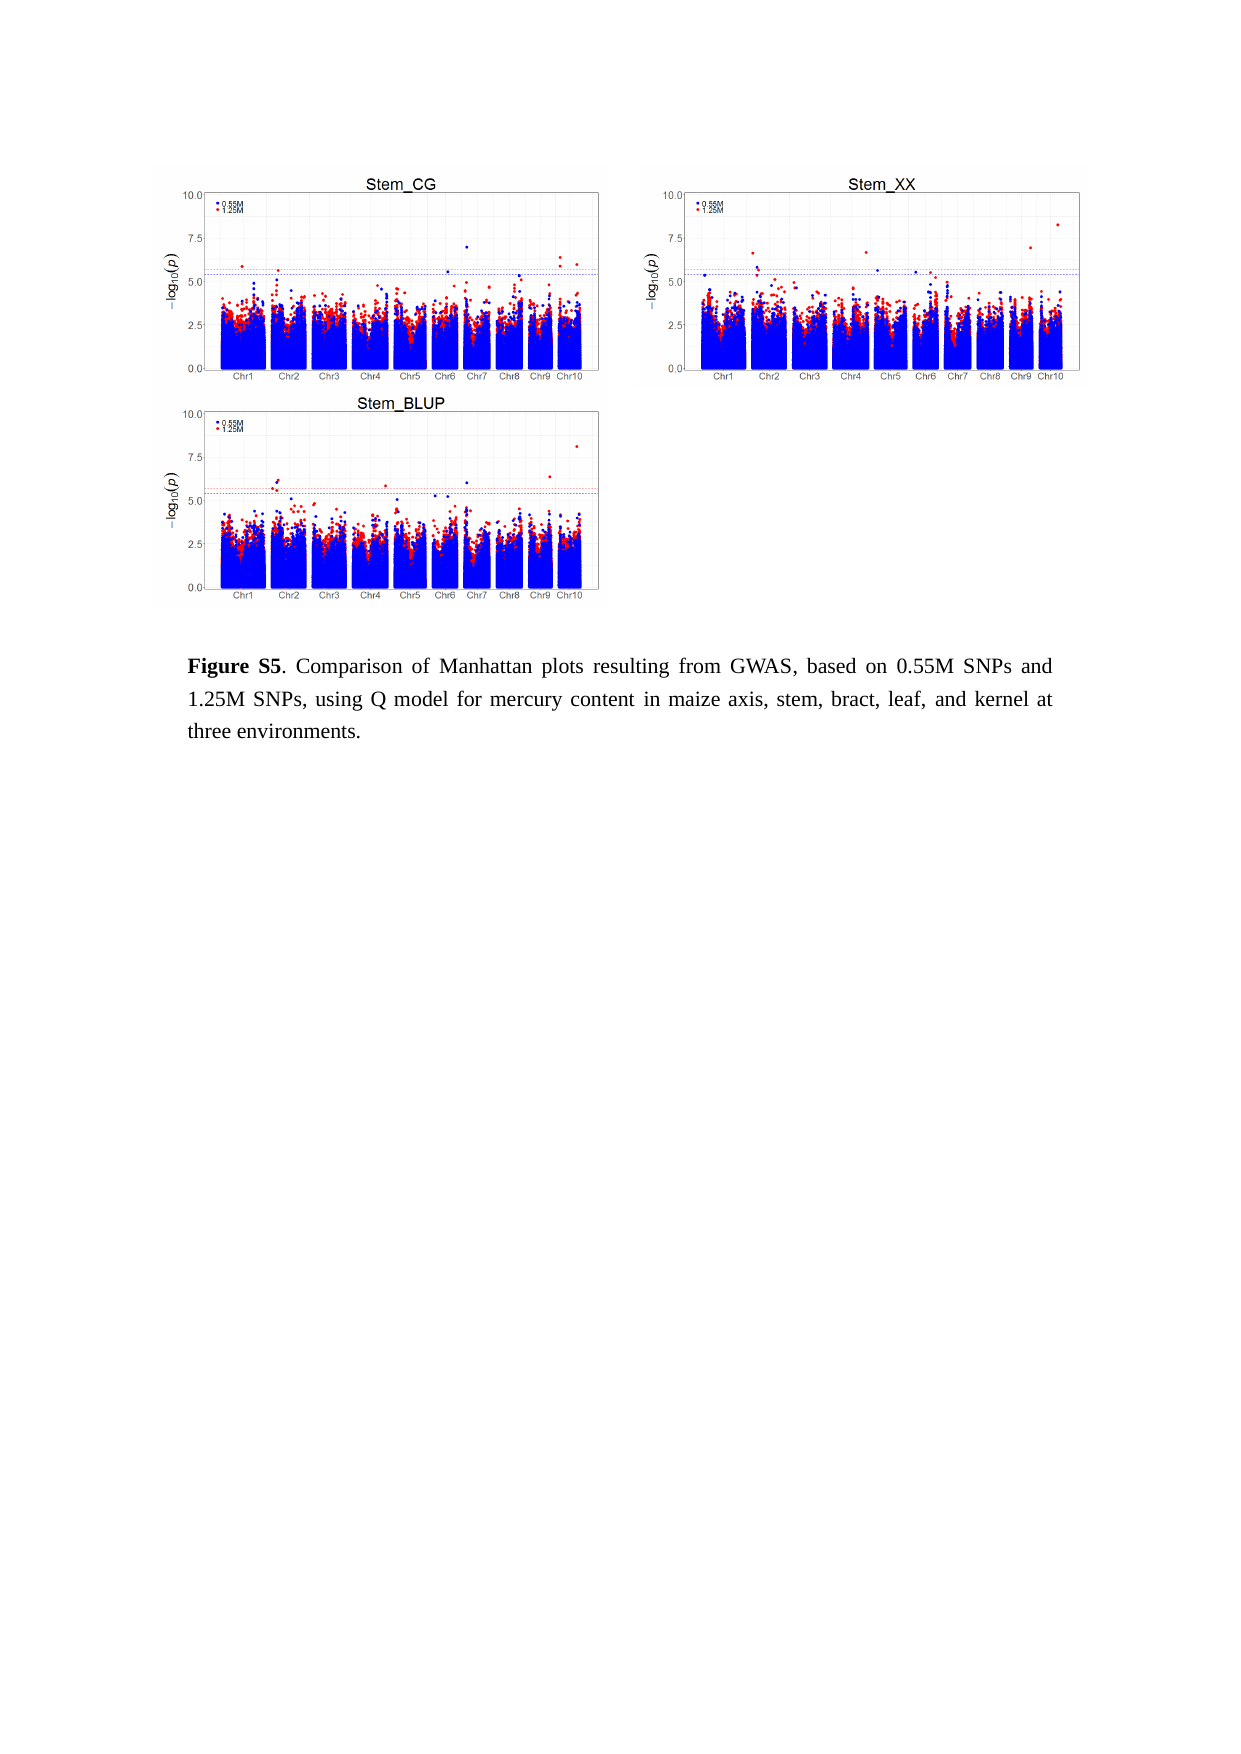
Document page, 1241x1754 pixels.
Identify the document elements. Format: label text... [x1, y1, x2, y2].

text Figure S5. Comparison of Manhattan plots resulting from GWAS, based on 0.55M SNPs and 1.25M SNPs, using Q model for mercury content in maize axis, stem, bract, leaf, and kernel at three environments. [187, 649, 1053, 747]
picture [632, 161, 1090, 390]
picture [152, 161, 609, 609]
